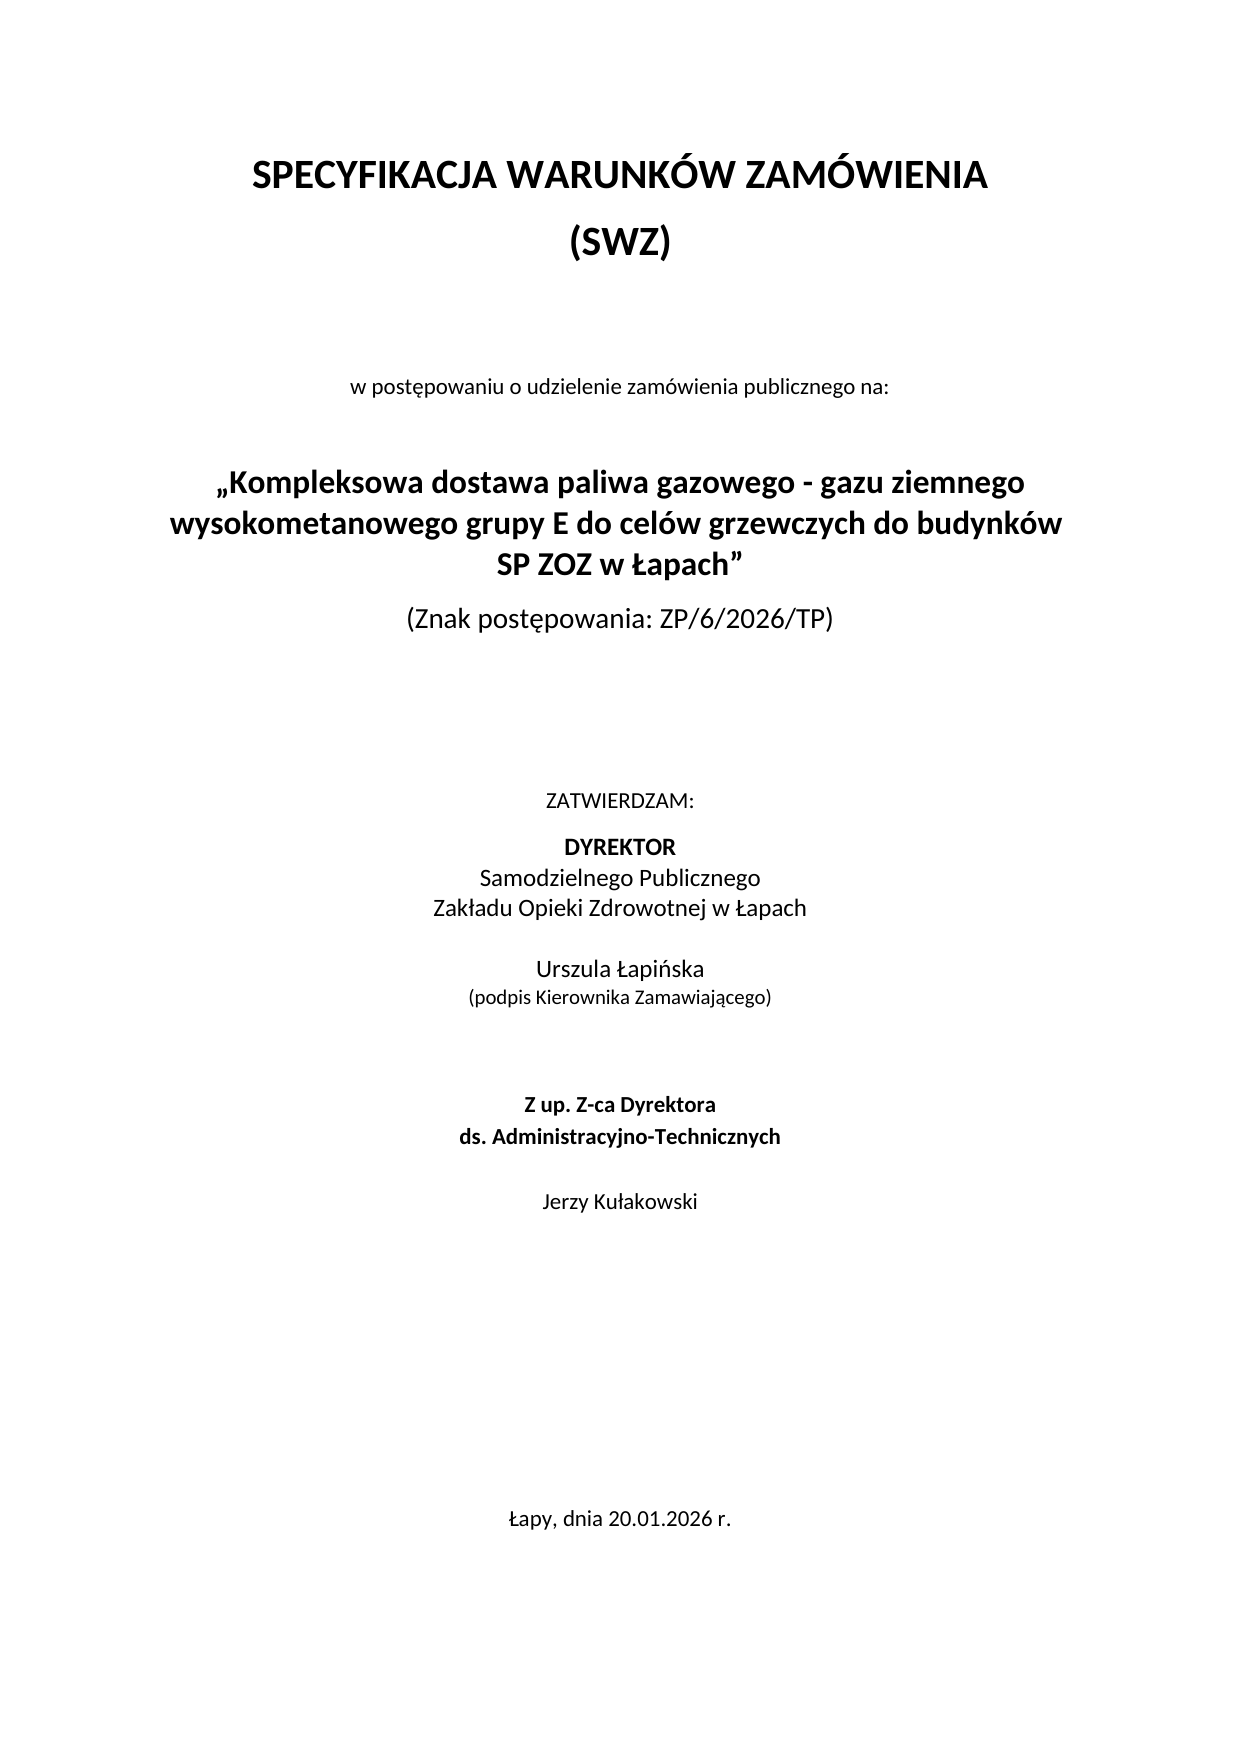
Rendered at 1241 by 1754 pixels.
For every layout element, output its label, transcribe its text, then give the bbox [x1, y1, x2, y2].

text DYREKTOR [148, 831, 1093, 862]
text (Znak postępowania: ZP/6/2026/TP) [148, 600, 1093, 636]
text Urszula Łapińska [148, 953, 1093, 984]
text ds. Administracyjno-Technicznych [148, 1122, 1093, 1151]
text „Kompleksowa dostawa paliwa gazowego - gazu ziemnego wysokometanowego grupy E do celów grzewczych do budynków SP ZOZ w Łapach” [148, 461, 1093, 583]
text Z up. Z-ca Dyrektora [148, 1090, 1093, 1118]
text (podpis Kierownika Zamawiającego) [148, 984, 1093, 1009]
text Zakładu Opieki Zdrowotnej w Łapach [148, 892, 1093, 923]
text (SWZ) [148, 215, 1093, 266]
text Jerzy Kułakowski [148, 1187, 1093, 1215]
text SPECYFIKACJA WARUNKÓW ZAMÓWIENIA [148, 148, 1093, 198]
text Samodzielnego Publicznego [148, 862, 1093, 892]
text Łapy, dnia 20.01.2026 r. [148, 1504, 1093, 1532]
text w postępowaniu o udzielenie zamówienia publicznego na: [148, 372, 1093, 400]
text ZATWIERDZAM: [148, 787, 1093, 814]
